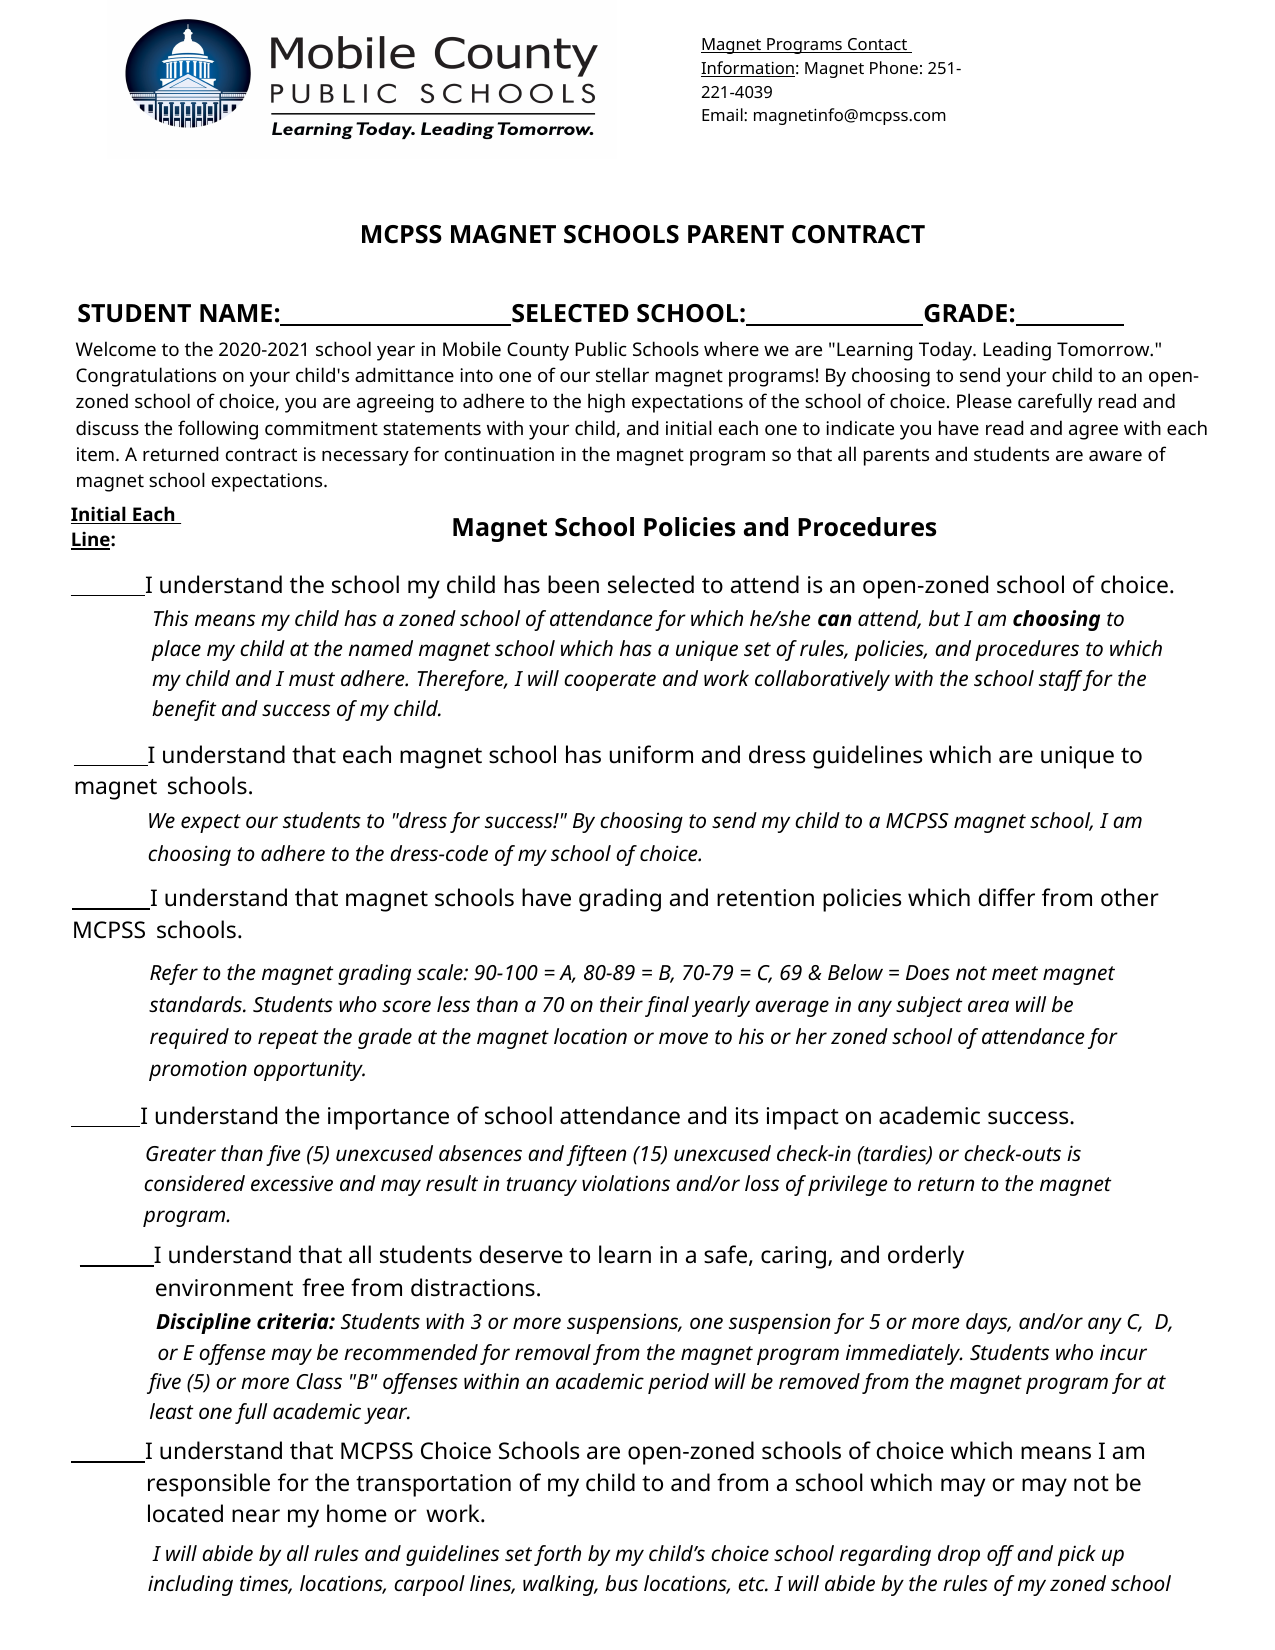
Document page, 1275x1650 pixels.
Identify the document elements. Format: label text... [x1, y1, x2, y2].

subtitle I understand that magnet schools have grading and retention policies which differ from other MCPSS schools. [72, 882, 1221, 945]
subtitle MCPSS MAGNET SCHOOLS PARENT CONTRACT [359, 217, 1221, 251]
subtitle Magnet School Policies and Procedures [451, 510, 1221, 544]
picture [106, 0, 617, 159]
text Email: magnetinfo@mcpss.com [701, 104, 1221, 127]
subtitle I understand that MCPSS Choice Schools are open-zoned schools of choice which means I am responsible for the transportation of my child to and from a school which may or may not be located near my home or work. [71, 1435, 1181, 1530]
subtitle I understand that all students deserve to learn in a safe, caring, and orderly environment free from distractions. [79, 1239, 1040, 1303]
text Initial Each Line: [71, 501, 198, 552]
text Greater than five (5) unexcused absences and fifteen (15) unexcused check-in (tardies) or check-outs is considered excessive and may result in truancy violations and/or loss of privilege to return to the magnet program. [144, 1139, 1178, 1228]
text STUDENT NAME: SELECTED SCHOOL: GRADE: [77, 296, 1221, 330]
text Welcome to the 2020-2021 school year in Mobile County Public Schools where we are "Learning Today. Leading Tomorrow." Congratulations on your child's admittance into one of our stellar magnet programs! By choosing to send your child to an open-zoned school of choice, you are agreeing to adhere to the high expectations of the school of choice. Please carefully read and discuss the following commitment statements with your child, and initial each one to indicate you have read and agree with each item. A returned contract is necessary for continuation in the magnet program so that all parents and students are aware of magnet school expectations. [75, 336, 1209, 493]
subtitle I understand the school my child has been selected to attend is an open-zoned school of choice. [71, 569, 1221, 600]
text or E offense may be recommended for removal from the magnet program immediately. Students who incur five (5) or more Class "B" offenses within an academic period will be removed from the magnet program for at least one full academic year. [149, 1338, 1178, 1426]
text Discipline criteria: Students with 3 or more suspensions, one suspension for 5 or more days, and/or any C, D, [156, 1307, 1221, 1335]
subtitle I understand that each magnet school has uniform and dress guidelines which are unique to magnet schools. [73, 739, 1221, 801]
text This means my child has a zoned school of attendance for which he/she can attend, but I am choosing to place my child at the named magnet school which has a unique set of rules, policies, and procedures to which my child and I must adhere. Therefore, I will cooperate and work collaboratively with the school staff for the benefit and success of my child. [152, 604, 1178, 723]
text We expect our students to "dress for success!" By choosing to send my child to a MCPSS magnet school, I am choosing to adhere to the dress-code of my school of choice. [147, 806, 1178, 867]
text Magnet Programs Contact Information: Magnet Phone: 251-221-4039 [701, 33, 963, 103]
subtitle I understand the importance of school attendance and its impact on academic success. [71, 1099, 1221, 1131]
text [148, 1539, 1191, 1598]
text Refer to the magnet grading scale: 90-100 = A, 80-89 = B, 70-79 = C, 69 & Below = Does not meet magnet standards. Students who score less than a 70 on their final yearly average in any subject area will be required to repeat the grade at the magnet location or move to his or her zoned school of attendance for promotion opportunity. [149, 958, 1156, 1082]
